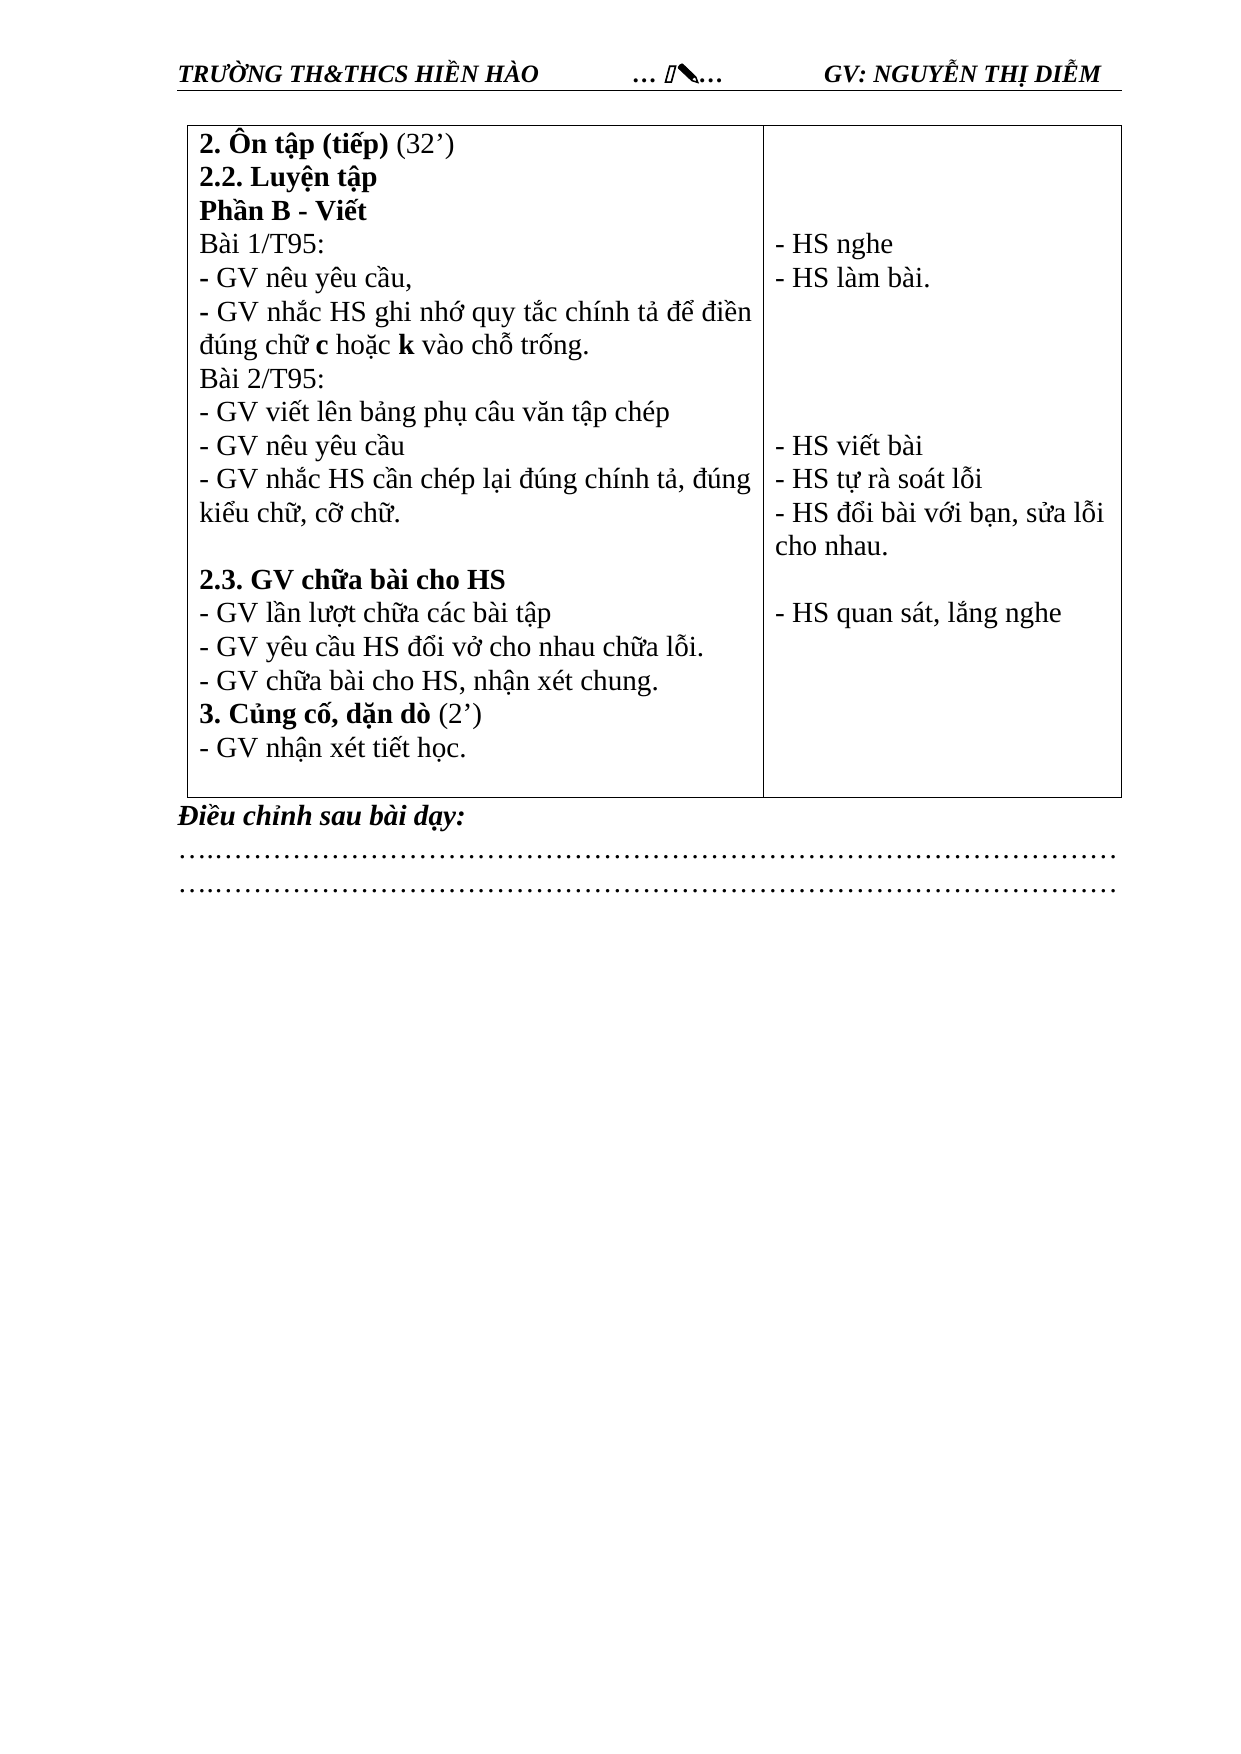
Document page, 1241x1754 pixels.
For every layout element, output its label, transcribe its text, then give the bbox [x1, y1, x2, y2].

text ….………………………………………………………………………………… [177, 865, 1122, 898]
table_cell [764, 126, 1121, 797]
text Điều chỉnh sau bài dạy: [177, 798, 1122, 831]
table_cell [188, 126, 763, 797]
text ….………………………………………………………………………………… [177, 831, 1122, 865]
